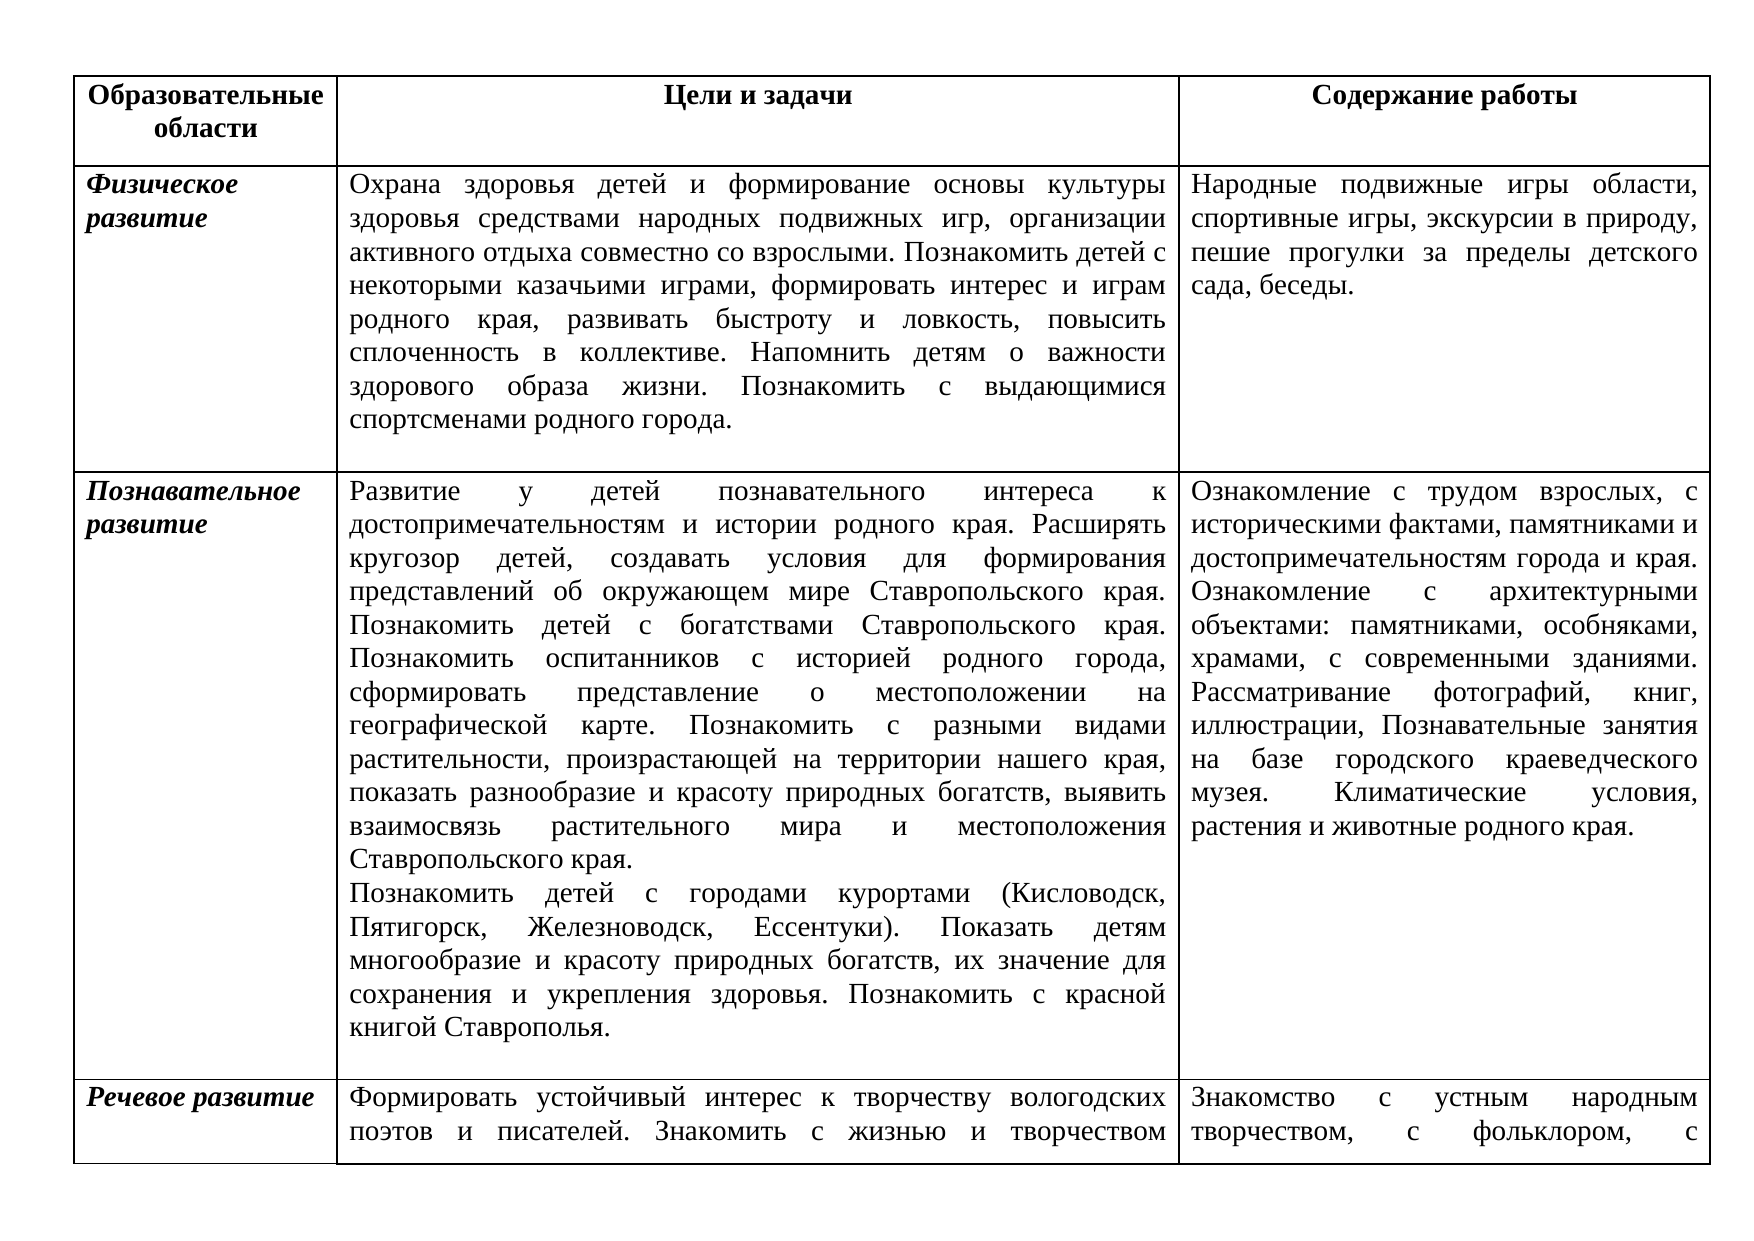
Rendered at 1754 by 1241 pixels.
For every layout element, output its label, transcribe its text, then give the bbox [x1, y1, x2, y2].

table_cell Народные подвижные игры области, спортивные игры, экскурсии в природу, пешие прогулки за пределы детского сада, беседы. [1180, 167, 1709, 471]
table_cell Познавательное развитие [75, 473, 336, 1078]
table_header Содержание работы [1180, 77, 1709, 164]
table_header Цели и задачи [338, 77, 1178, 164]
table_cell Ознакомление с трудом взрослых, с историческими фактами, памятниками и достопримечательностям города и края. Ознакомление с архитектурными объектами: памятниками, особняками, храмами, с современными зданиями. Рассматривание фотографий, книг, иллюстрации, Познавательные занятия на базе городского краеведческого музея. Климатические условия, растения и животные родного края. [1180, 473, 1709, 1078]
table_cell Речевое развитие [75, 1080, 336, 1163]
table_cell Охрана здоровья детей и формирование основы культуры здоровья средствами народных подвижных игр, организации активного отдыха совместно со взрослыми. Познакомить детей с некоторыми казачьими играми, формировать интерес и играм родного края, развивать быстроту и ловкость, повысить сплоченность в коллективе. Напомнить детям о важности здорового образа жизни. Познакомить с выдающимися спортсменами родного города. [338, 167, 1178, 471]
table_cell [1180, 1080, 1709, 1163]
table_cell Физическое развитие [75, 167, 336, 471]
table_header Образовательные области [75, 77, 336, 164]
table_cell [338, 1080, 1178, 1163]
table_cell Развитие у детей познавательного интереса к достопримечательностям и истории родного края. Расширять кругозор детей, создавать условия для формирования представлений об окружающем мире Ставропольского края. Познакомить детей с богатствами Ставропольского края. Познакомить оспитанников с историей родного города, сформировать представление о местоположении на географической карте. Познакомить с разными видами растительности, произрастающей на территории нашего края, показать разнообразие и красоту природных богатств, выявить взаимосвязь растительного мира и местоположения Ставропольского края. Познакомить детей с городами курортами (Кисловодск, Пятигорск, Железноводск, Ессентуки). Показать детям многообразие и красоту природных богатств, их значение для сохранения и укрепления здоровья. Познакомить с красной книгой Ставрополья. [338, 473, 1178, 1078]
